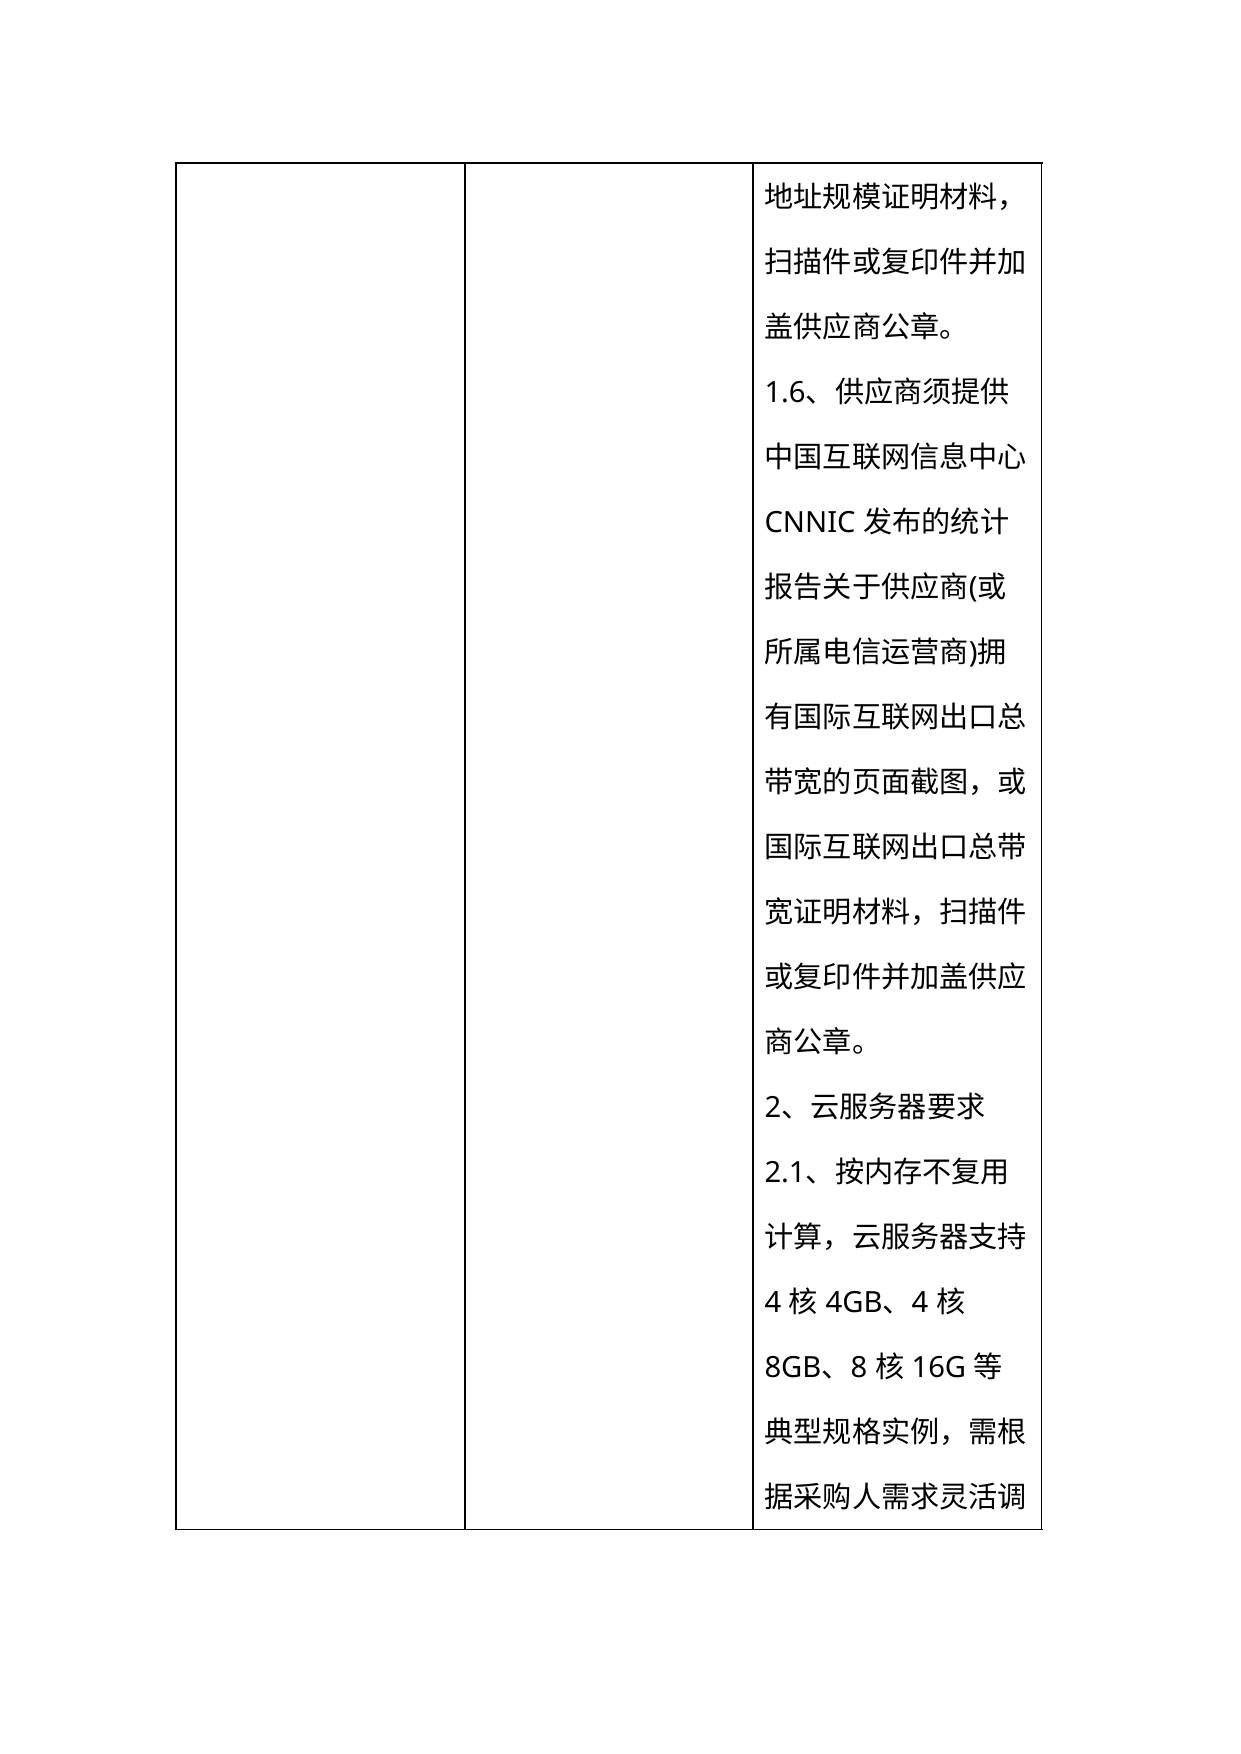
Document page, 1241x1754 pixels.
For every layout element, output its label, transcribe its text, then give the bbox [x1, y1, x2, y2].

table_cell 2 [177, 164, 464, 1528]
table_cell [466, 164, 752, 1528]
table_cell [754, 164, 1041, 1528]
